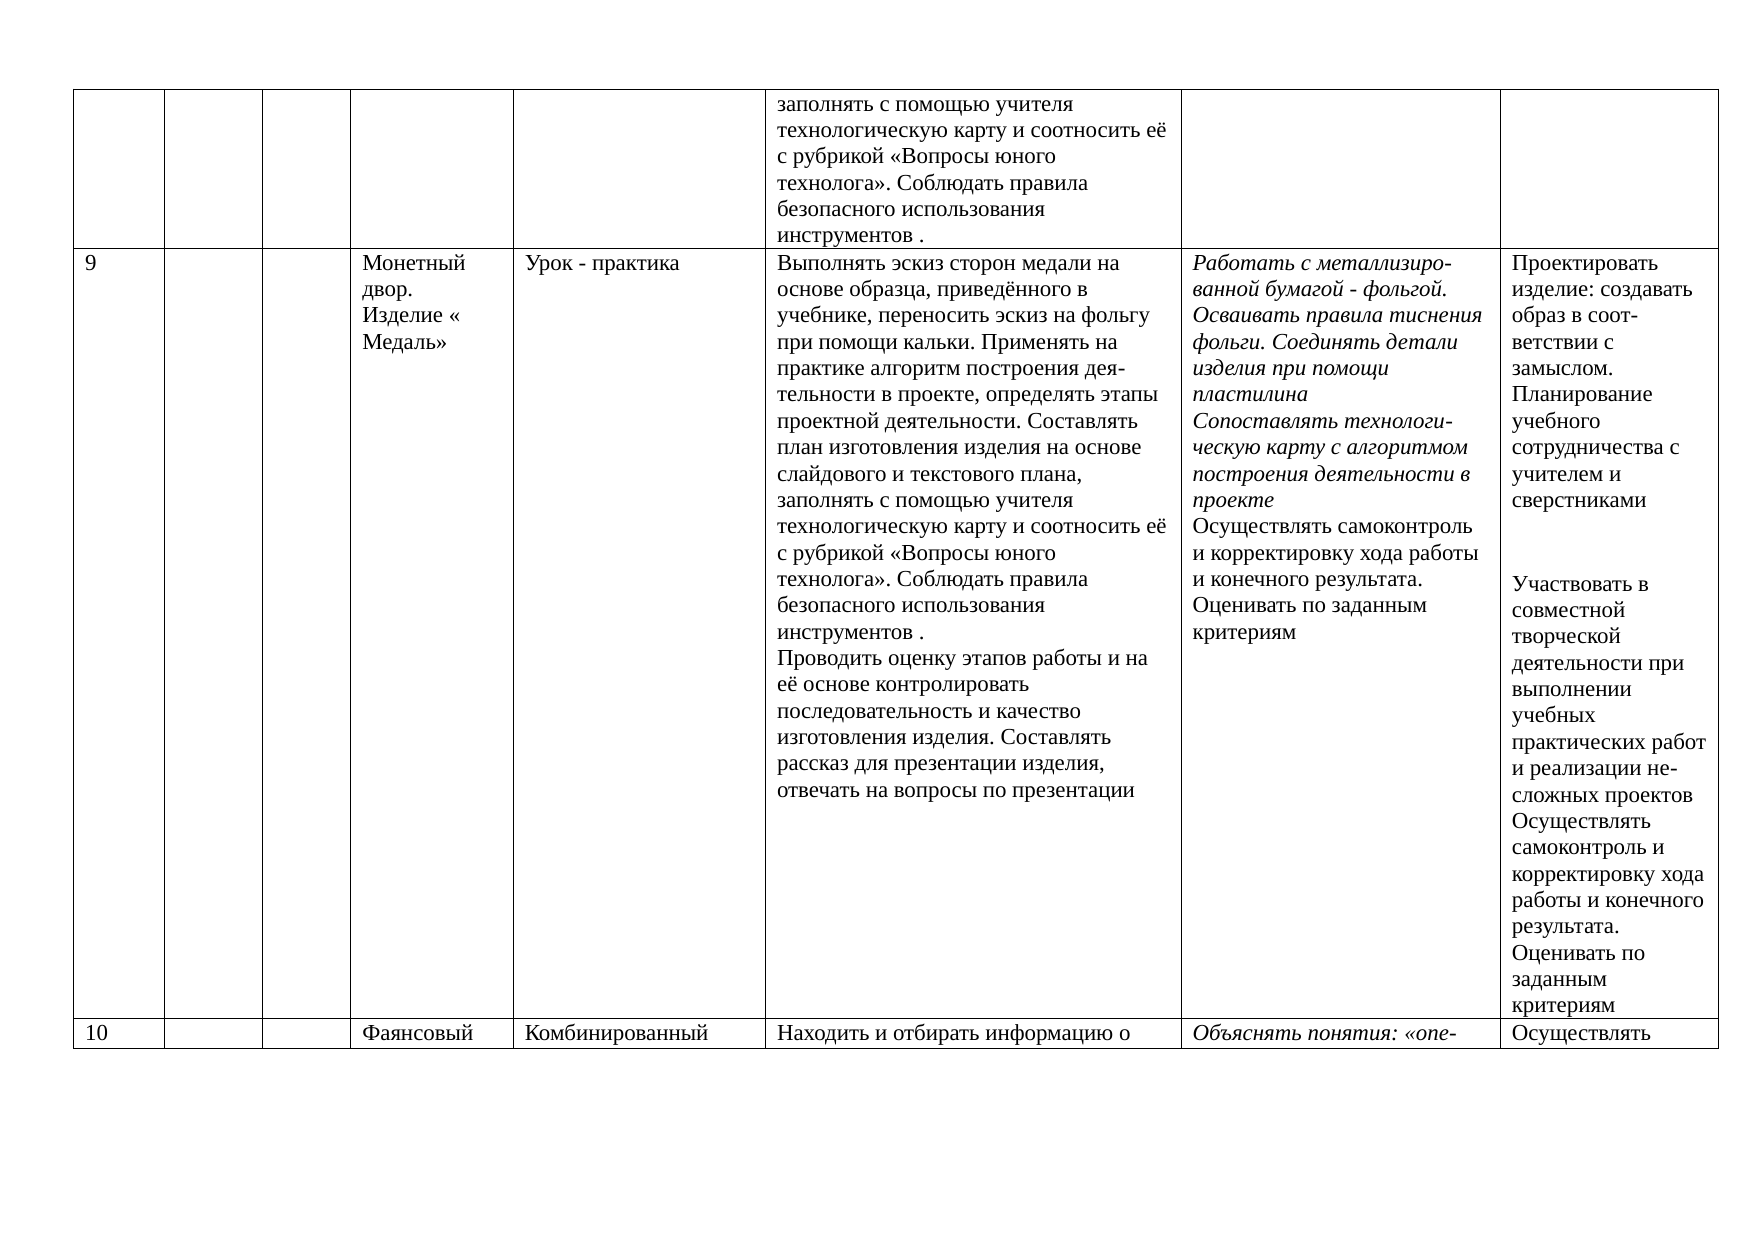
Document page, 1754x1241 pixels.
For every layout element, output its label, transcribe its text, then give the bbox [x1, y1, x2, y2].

table_cell Работать с металлизированной бумагой - фольгой. Осваивать правила тиснения фольги. Соединять детали изделия при помощи пластилина Сопоставлять технологическую карту с алгоритмом построения деятельности в проекте Осуществлять самоконтроль и корректировку хода работы и конечного результата. Оценивать по заданным критериям [1182, 249, 1500, 1018]
table_cell Проектировать изделие: создавать образ в соответствии с замыслом. Планирование учебного сотрудничества с учителем и сверстниками Участвовать в совместной творческой деятельности при выполнении учебных практических работ и реализации несложных проектов Осуществлять самоконтроль и корректировку хода работы и конечного результата. Оценивать по заданным критериям [1501, 249, 1718, 1018]
table_cell Монетный двор. Изделие « Медаль» [351, 249, 513, 1018]
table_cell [514, 90, 765, 248]
table_cell [263, 90, 350, 248]
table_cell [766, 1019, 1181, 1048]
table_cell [1501, 90, 1718, 248]
table_cell [165, 90, 262, 248]
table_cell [1182, 1019, 1500, 1048]
table_cell [165, 1019, 262, 1048]
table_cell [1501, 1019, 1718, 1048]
table_cell 8 [74, 90, 164, 248]
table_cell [1182, 90, 1500, 248]
table_cell 10 [74, 1019, 164, 1048]
table_cell Урок - практика [514, 249, 765, 1018]
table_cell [514, 1019, 765, 1048]
table_cell Выполнять эскиз сторон медали на основе образца, приведённого в учебнике, переносить эскиз на фольгу при помощи кальки. Применять на практике алгоритм построения деятельности в проекте, определять этапы проектной деятельности. Составлять план изготовления изделия на основе слайдового и текстового плана, заполнять с помощью учителя технологическую карту и соотносить её с рубрикой «Вопросы юного технолога». Соблюдать правила безопасного использования инструментов . Проводить оценку этапов работы и на её основе контролировать последовательность и качество изготовления изделия. Составлять рассказ для презентации изделия, отвечать на вопросы по презентации [766, 249, 1181, 1018]
table_cell [263, 249, 350, 1018]
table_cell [766, 90, 1181, 248]
table_cell 9 [74, 249, 164, 1018]
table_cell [351, 90, 513, 248]
table_cell [263, 1019, 350, 1048]
table_cell [165, 249, 262, 1018]
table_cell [351, 1019, 513, 1048]
